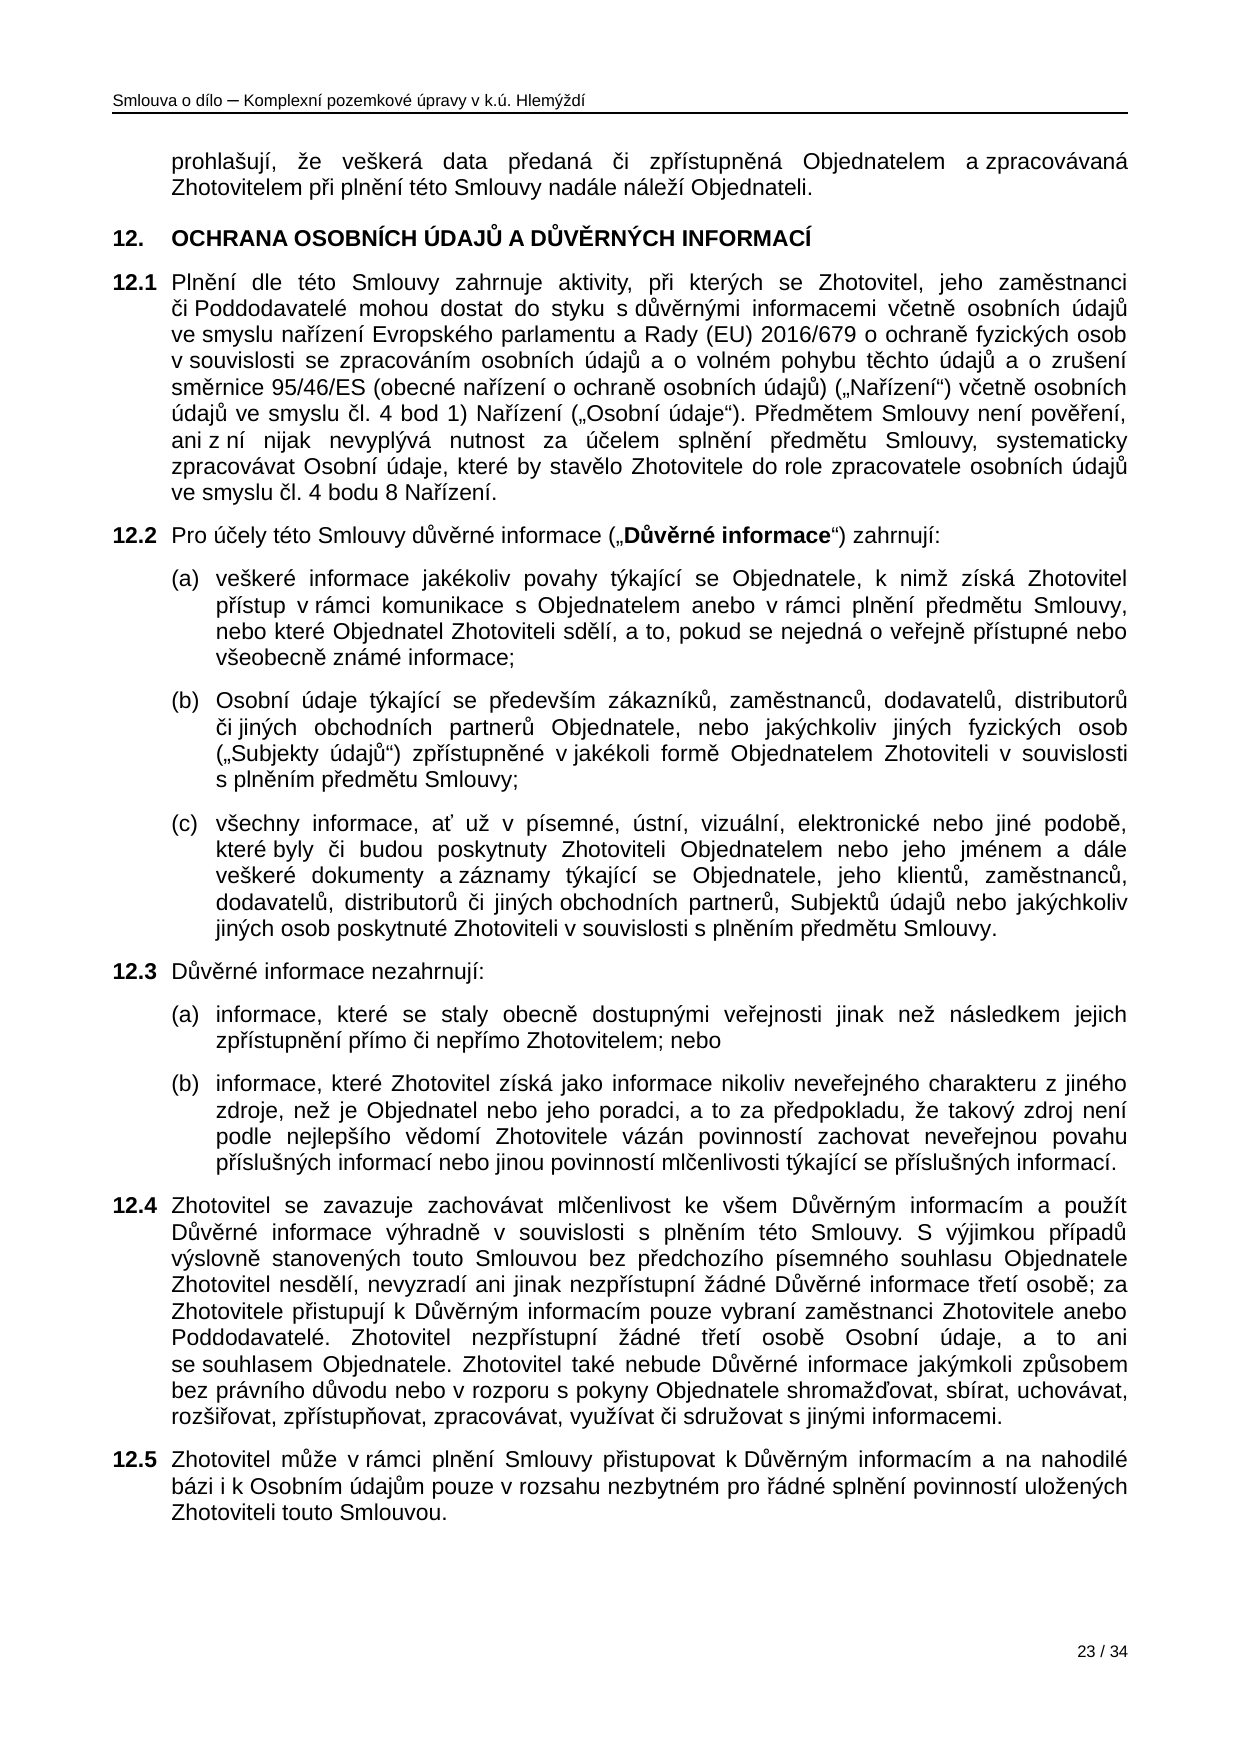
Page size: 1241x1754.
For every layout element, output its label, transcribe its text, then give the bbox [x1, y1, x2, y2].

text Plnění dle této Smlouvy zahrnuje aktivity, při kterých se Zhotovitel, jeho zaměstnanci či Poddodavatelé mohou dostat do styku s důvěrnými informacemi včetně osobních údajů ve smyslu nařízení Evropského parlamentu a Rady (EU) 2016/679 o ochraně fyzických osob v souvislosti se zpracováním osobních údajů a o volném pohybu těchto údajů a o zrušení směrnice 95/46/ES (obecné nařízení o ochraně osobních údajů) („Nařízení“) včetně osobních údajů ve smyslu čl. 4 bod 1) Nařízení („Osobní údaje“). Předmětem Smlouvy není pověření, ani z ní nijak nevyplývá nutnost za účelem splnění předmětu Smlouvy, systematicky zpracovávat Osobní údaje, které by stavělo Zhotovitele do role zpracovatele osobních údajů ve smyslu čl. 4 bodu 8 Nařízení. [112, 268, 1128, 506]
list veškeré informace jakékoliv povahy týkající se Objednatele, k nimž získá Zhotovitel přístup v rámci komunikace s Objednatelem anebo v rámci plnění předmětu Smlouvy, nebo které Objednatel Zhotoviteli sdělí, a to, pokud se nejedná o veřejně přístupné nebo všeobecně známé informace; [171, 565, 1128, 671]
text Osobní údaje týkající se především zákazníků, zaměstnanců, dodavatelů, distributorů či jiných obchodních partnerů Objednatele, nebo jakýchkoliv jiných fyzických osob („Subjekty údajů“) zpřístupněné v jakékoli formě Objednatelem Zhotoviteli v souvislosti s plněním předmětu Smlouvy; [171, 687, 1128, 793]
text všechny informace, ať už v písemné, ústní, vizuální, elektronické nebo jiné podobě, které byly či budou poskytnuty Zhotoviteli Objednatelem nebo jeho jménem a dále veškeré dokumenty a záznamy týkající se Objednatele, jeho klientů, zaměstnanců, dodavatelů, distributorů či jiných obchodních partnerů, Subjektů údajů nebo jakýchkoliv jiných osob poskytnuté Zhotoviteli v souvislosti s plněním předmětu Smlouvy. [171, 809, 1128, 941]
list informace, které Zhotovitel získá jako informace nikoliv neveřejného charakteru z jiného zdroje, než je Objednatel nebo jeho poradci, a to za předpokladu, že takový zdroj není podle nejlepšího vědomí Zhotovitele vázán povinností zachovat neveřejnou povahu příslušných informací nebo jinou povinností mlčenlivosti týkající se příslušných informací. [171, 1070, 1128, 1176]
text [112, 148, 1128, 200]
text Ochrana osobních údajů a Důvěrných informací [112, 225, 1128, 252]
text Zhotovitel se zavazuje zachovávat mlčenlivost ke všem Důvěrným informacím a použít Důvěrné informace výhradně v souvislosti s plněním této Smlouvy. S výjimkou případů výslovně stanovených touto Smlouvou bez předchozího písemného souhlasu Objednatele Zhotovitel nesdělí, nevyzradí ani jinak nezpřístupní žádné Důvěrné informace třetí osobě; za Zhotovitele přistupují k Důvěrným informacím pouze vybraní zaměstnanci Zhotovitele anebo Poddodavatelé. Zhotovitel nezpřístupní žádné třetí osobě Osobní údaje, a to ani se souhlasem Objednatele. Zhotovitel také nebude Důvěrné informace jakýmkoli způsobem bez právního důvodu nebo v rozporu s pokyny Objednatele shromažďovat, sbírat, uchovávat, rozšiřovat, zpřístupňovat, zpracovávat, využívat či sdružovat s jinými informacemi. [112, 1192, 1128, 1429]
text Pro účely této Smlouvy důvěrné informace („Důvěrné informace“) zahrnují: [112, 522, 1128, 549]
list informace, které se staly obecně dostupnými veřejnosti jinak než následkem jejich zpřístupnění přímo či nepřímo Zhotovitelem; nebo [171, 1001, 1128, 1054]
text Důvěrné informace nezahrnují: [112, 958, 1128, 984]
text Zhotovitel může v rámci plnění Smlouvy přistupovat k Důvěrným informacím a na nahodilé bázi i k Osobním údajům pouze v rozsahu nezbytném pro řádné splnění povinností uložených Zhotoviteli touto Smlouvou. [112, 1446, 1128, 1525]
